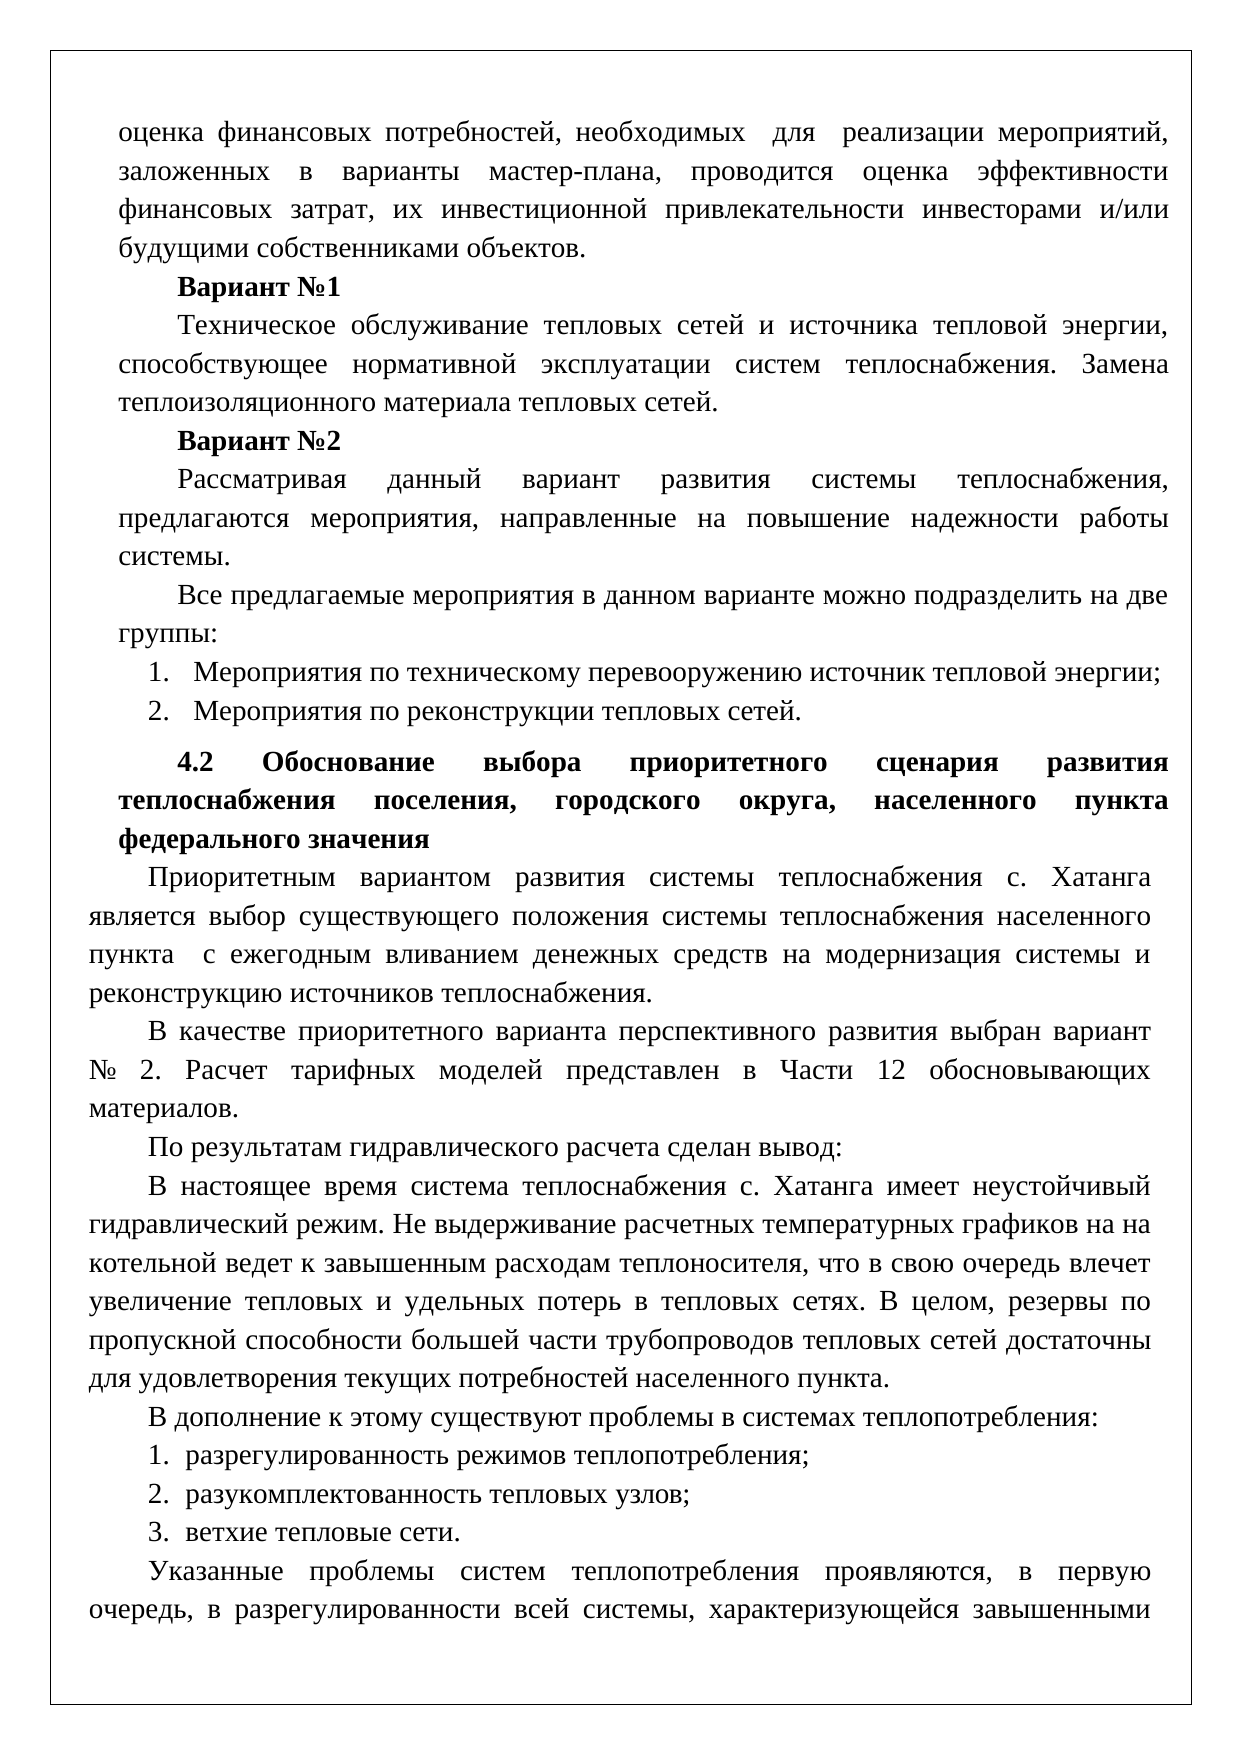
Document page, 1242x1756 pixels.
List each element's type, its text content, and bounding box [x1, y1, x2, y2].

text В настоящее время система теплоснабжения с. Хатанга имеет неустойчивый гидравлический режим. Не выдерживание расчетных температурных графиков на на котельной ведет к завышенным расходам теплоносителя, что в свою очередь влечет увеличение тепловых и удельных потерь в тепловых сетях. В целом, резервы по пропускной способности большей части трубопроводов тепловых сетей достаточны для удовлетворения текущих потребностей населенного пункта. [88, 1168, 1152, 1394]
text Вариант №1 [118, 269, 1169, 302]
text 1. Мероприятия по техническому перевооружению источник тепловой энергии; [118, 654, 1169, 688]
text Вариант №2 [118, 423, 1169, 456]
list разукомплектованность тепловых узлов; [148, 1476, 1152, 1509]
list разрегулированность режимов теплопотребления; [148, 1437, 1152, 1471]
text Приоритетным вариантом развития системы теплоснабжения с. Хатанга является выбор существующего положения системы теплоснабжения населенного пункта с ежегодным вливанием денежных средств на модернизация системы и реконструкцию источников теплоснабжения. [88, 859, 1152, 1008]
text В дополнение к этому существуют проблемы в системах теплопотребления: [88, 1399, 1152, 1432]
subtitle 4.2 Обоснование выбора приоритетного сценария развития теплоснабжения поселения, городского округа, населенного пункта федерального значения [118, 744, 1169, 854]
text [118, 114, 1169, 264]
text Все предлагаемые мероприятия в данном варианте можно подразделить на две группы: [118, 577, 1169, 649]
text Техническое обслуживание тепловых сетей и источника тепловой энергии, способствующее нормативной эксплуатации систем теплоснабжения. Замена теплоизоляционного материала тепловых сетей. [118, 307, 1169, 418]
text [88, 1553, 1152, 1625]
text Рассматривая данный вариант развития системы теплоснабжения, предлагаются мероприятия, направленные на повышение надежности работы системы. [118, 461, 1169, 572]
text 2. Мероприятия по реконструкции тепловых сетей. [118, 693, 1169, 726]
text В качестве приоритетного варианта перспективного развития выбран вариант № 2. Расчет тарифных моделей представлен в Части 12 обосновывающих материалов. [88, 1013, 1152, 1124]
list ветхие тепловые сети. [148, 1514, 1152, 1548]
text По результатам гидравлического расчета сделан вывод: [88, 1129, 1152, 1163]
